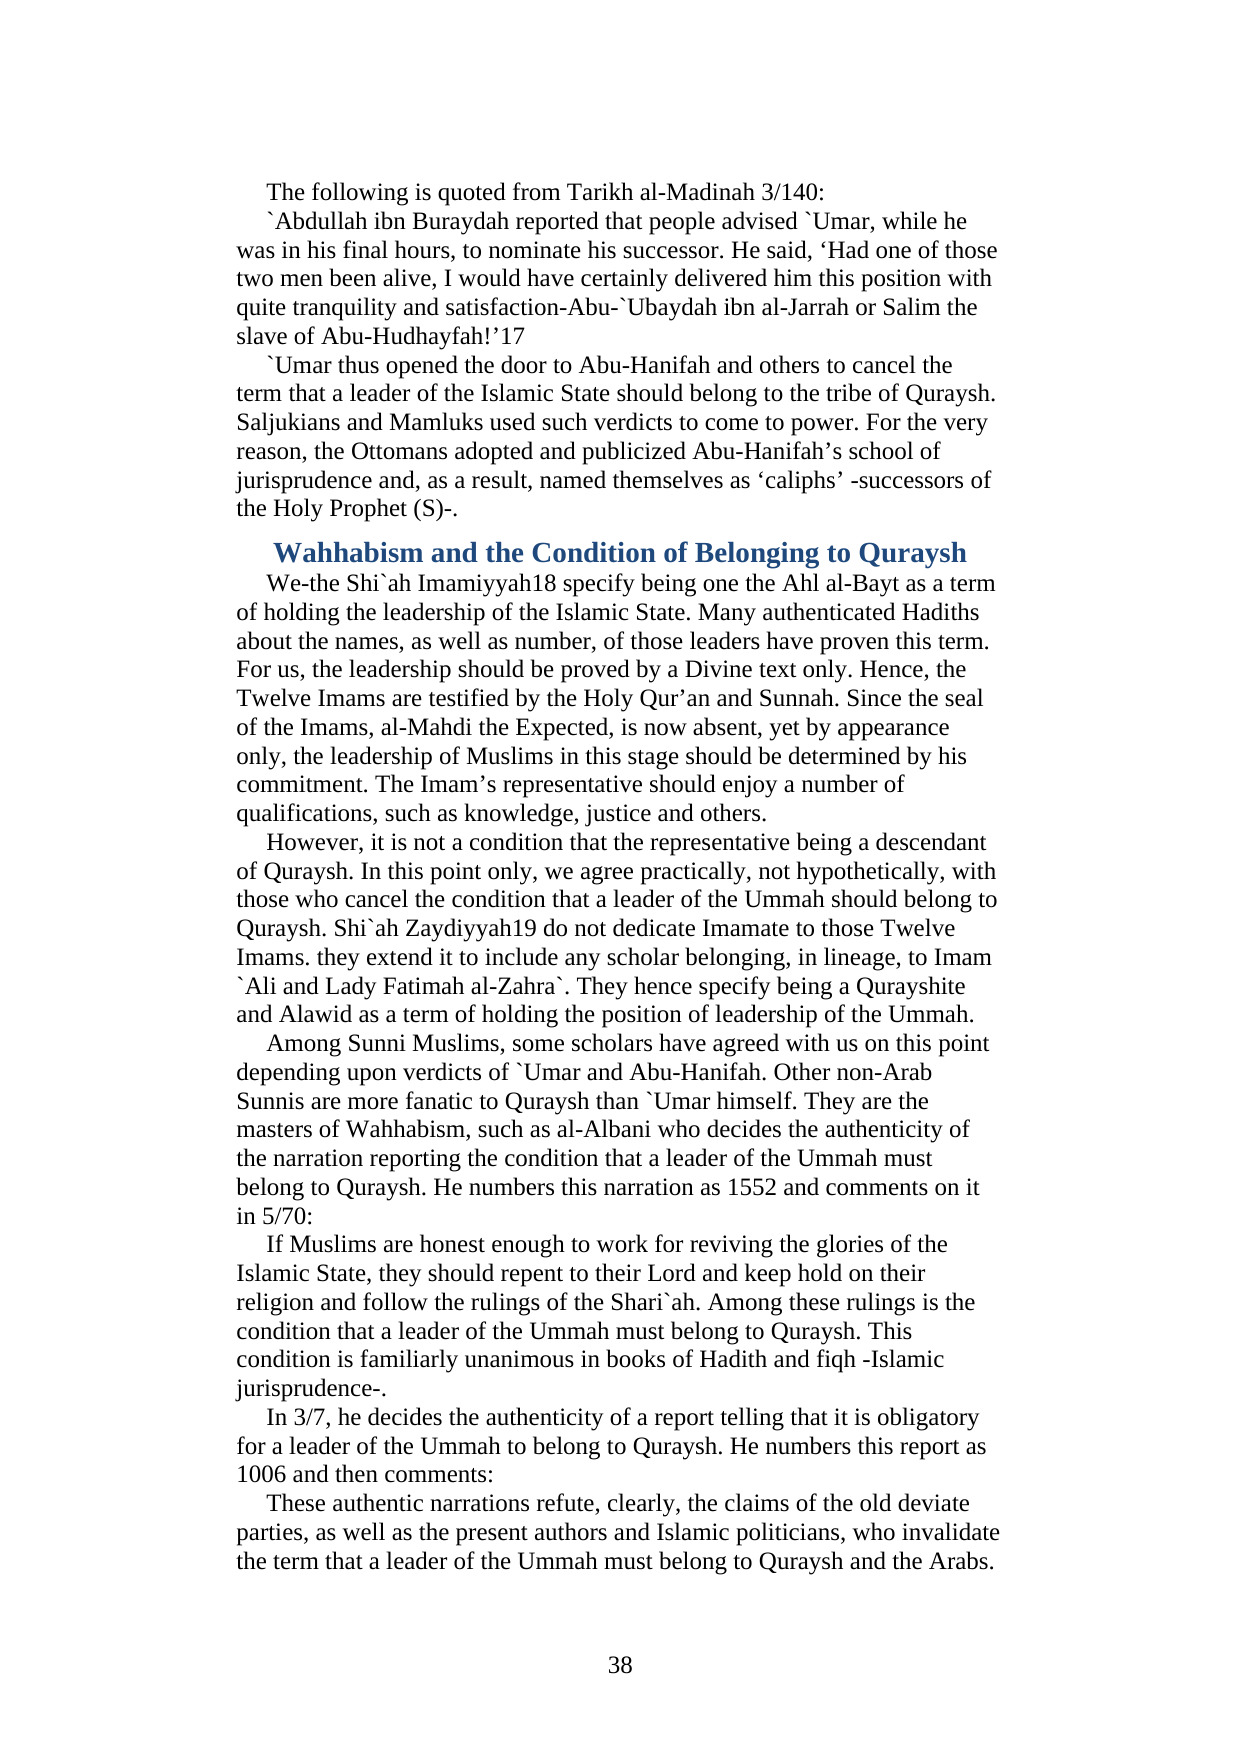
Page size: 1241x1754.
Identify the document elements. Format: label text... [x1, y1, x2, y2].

text `Abdullah ibn Buraydah reported that people advised `Umar, while he was in his final hours, to nominate his successor. He said, ‘Had one of those two men been alive, I would have certainly delivered him this position with quite tranquility and satisfaction-Abu-`Ubaydah ibn al-Jarrah or Salim the slave of Abu-Hudhayfah!’17 [236, 206, 1004, 350]
text The following is quoted from Tarikh al-Madinah 3/140: [236, 177, 1004, 206]
text In 3/7, he decides the authenticity of a report telling that it is obligatory for a leader of the Ummah to belong to Quraysh. He numbers this report as 1006 and then comments: [236, 1402, 1004, 1488]
text However, it is not a condition that the representative being a descendant of Quraysh. In this point only, we agree practically, not hypothetically, with those who cancel the condition that a leader of the Ummah should belong to Quraysh. Shi`ah Zaydiyyah19 do not dedicate Imamate to those Twelve Imams. they extend it to include any scholar belonging, in lineage, to Imam `Ali and Lady Fatimah al-Zahra`. They hence specify being a Qurayshite and Alawid as a term of holding the position of leadership of the Ummah. [236, 827, 1004, 1028]
text If Muslims are honest enough to work for reviving the glories of the Islamic State, they should repent to their Lord and keep hold on their religion and follow the rulings of the Shari`ah. Among these rulings is the condition that a leader of the Ummah must belong to Quraysh. This condition is familiarly unanimous in books of Hadith and fiqh -Islamic jurisprudence-. [236, 1229, 1004, 1402]
text `Umar thus opened the door to Abu-Hanifah and others to cancel the term that a leader of the Islamic State should belong to the tribe of Quraysh. Saljukians and Mamluks used such verdicts to come to power. For the very reason, the Ottomans adopted and publicized Abu-Hanifah’s school of jurisprudence and, as a result, named themselves as ‘caliphs’ -successors of the Holy Prophet (S)-. [236, 350, 1004, 522]
subtitle Wahhabism and the Condition of Belonging to Quraysh [236, 535, 1004, 568]
text These authentic narrations refute, clearly, the claims of the old deviate parties, as well as the present authors and Islamic politicians, who invalidate the term that a leader of the Ummah must belong to Quraysh and the Arabs. [236, 1488, 1004, 1574]
text We-the Shi`ah Imamiyyah18 specify being one the Ahl al-Bayt as a term of holding the leadership of the Islamic State. Many authenticated Hadiths about the names, as well as number, of those leaders have proven this term. For us, the leadership should be proved by a Divine text only. Hence, the Twelve Imams are testified by the Holy Qur’an and Sunnah. Since the seal of the Imams, al-Mahdi the Expected, is now absent, yet by appearance only, the leadership of Muslims in this stage should be determined by his commitment. The Imam’s representative should enjoy a number of qualifications, such as knowledge, justice and others. [236, 568, 1004, 827]
text Among Sunni Muslims, some scholars have agreed with us on this point depending upon verdicts of `Umar and Abu-Hanifah. Other non-Arab Sunnis are more fanatic to Quraysh than `Umar himself. They are the masters of Wahhabism, such as al-Albani who decides the authenticity of the narration reporting the condition that a leader of the Ummah must belong to Quraysh. He numbers this narration as 1552 and comments on it in 5/70: [236, 1028, 1004, 1229]
